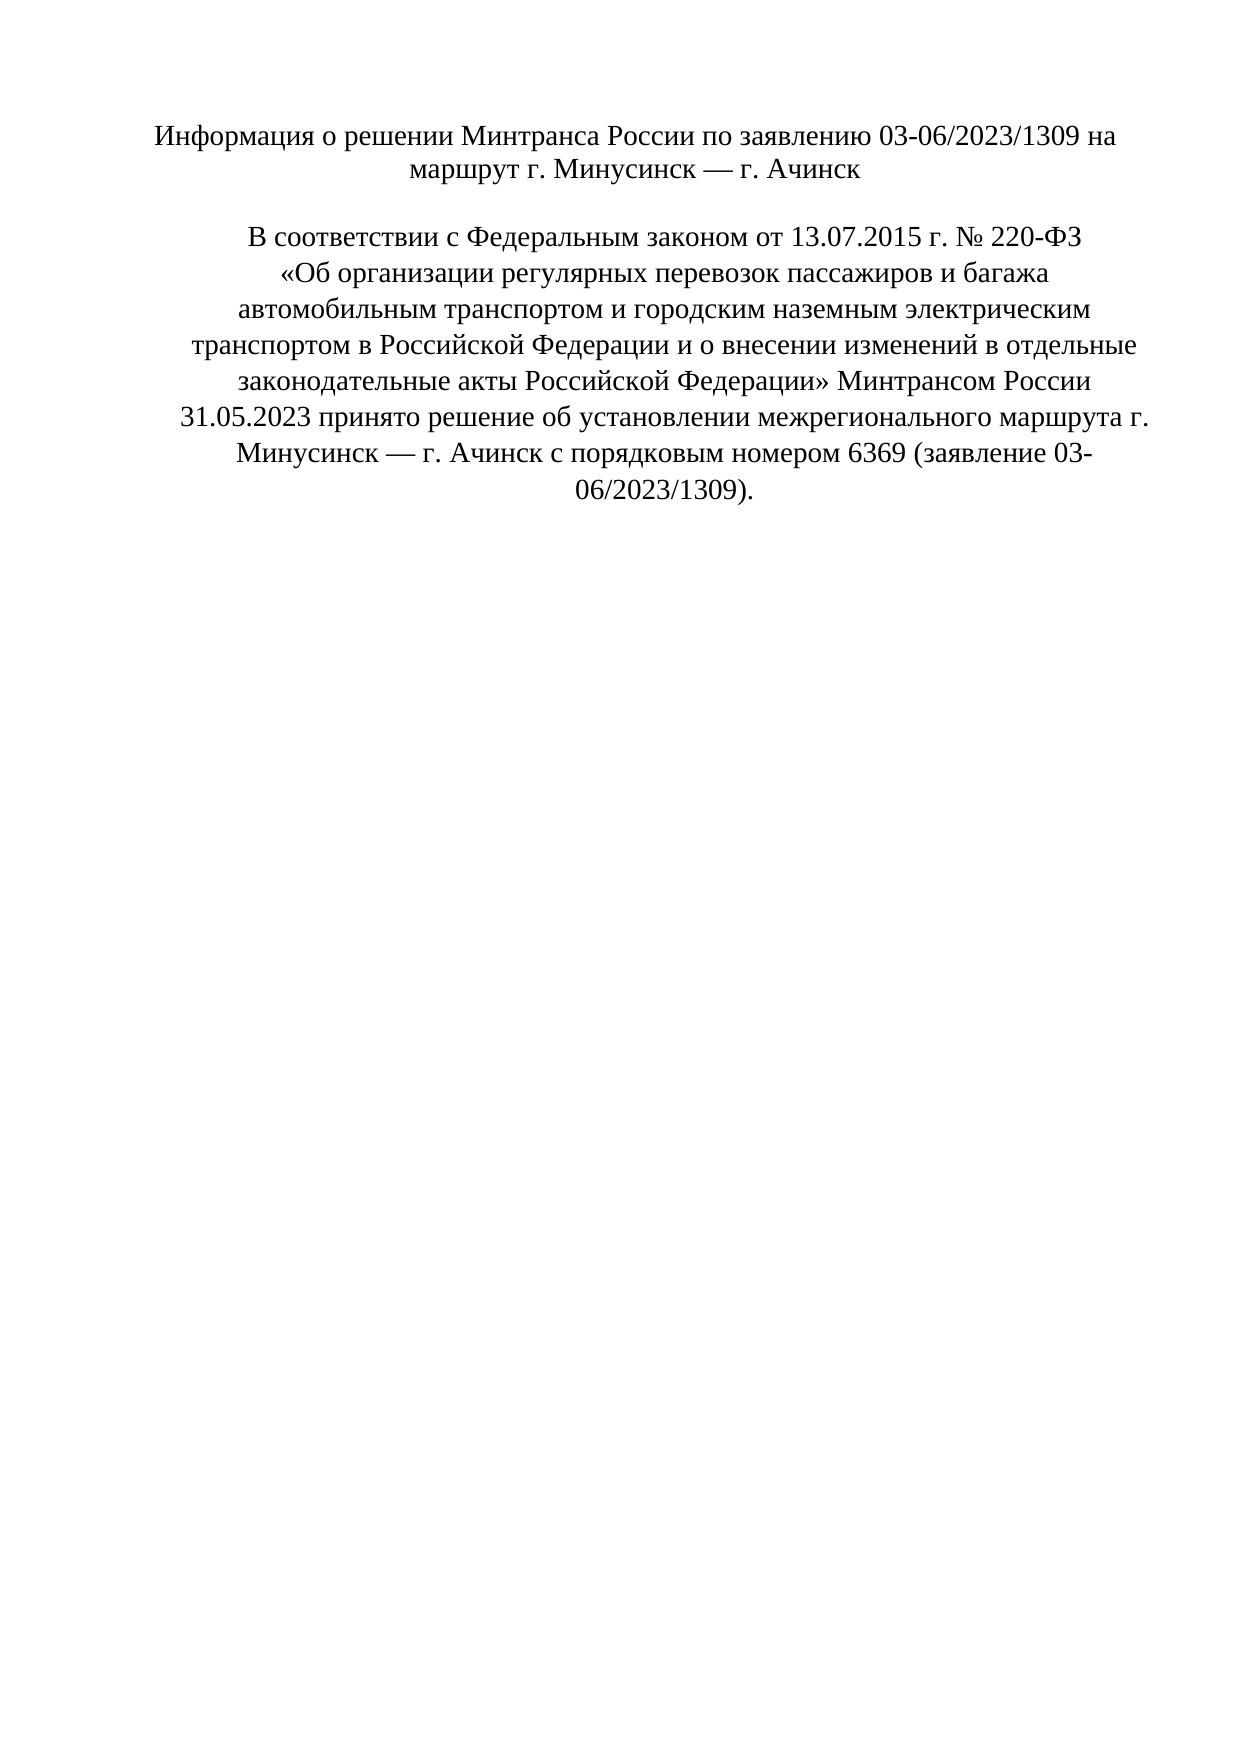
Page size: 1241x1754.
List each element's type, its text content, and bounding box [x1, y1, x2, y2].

text Информация о решении Минтранса России по заявлению 03-06/2023/1309 на маршрут г. Минусинск — г. Ачинск [118, 118, 1152, 185]
text В соответствии с Федеральным законом от 13.07.2015 г. № 220-ФЗ «Об организации регулярных перевозок пассажиров и багажа автомобильным транспортом и городским наземным электрическим транспортом в Российской Федерации и о внесении изменений в отдельные законодательные акты Российской Федерации» Минтрансом России 31.05.2023 принято решение об установлении межрегионального маршрута г. Минусинск — г. Ачинск с порядковым номером 6369 (заявление 03-06/2023/1309). [177, 219, 1152, 505]
